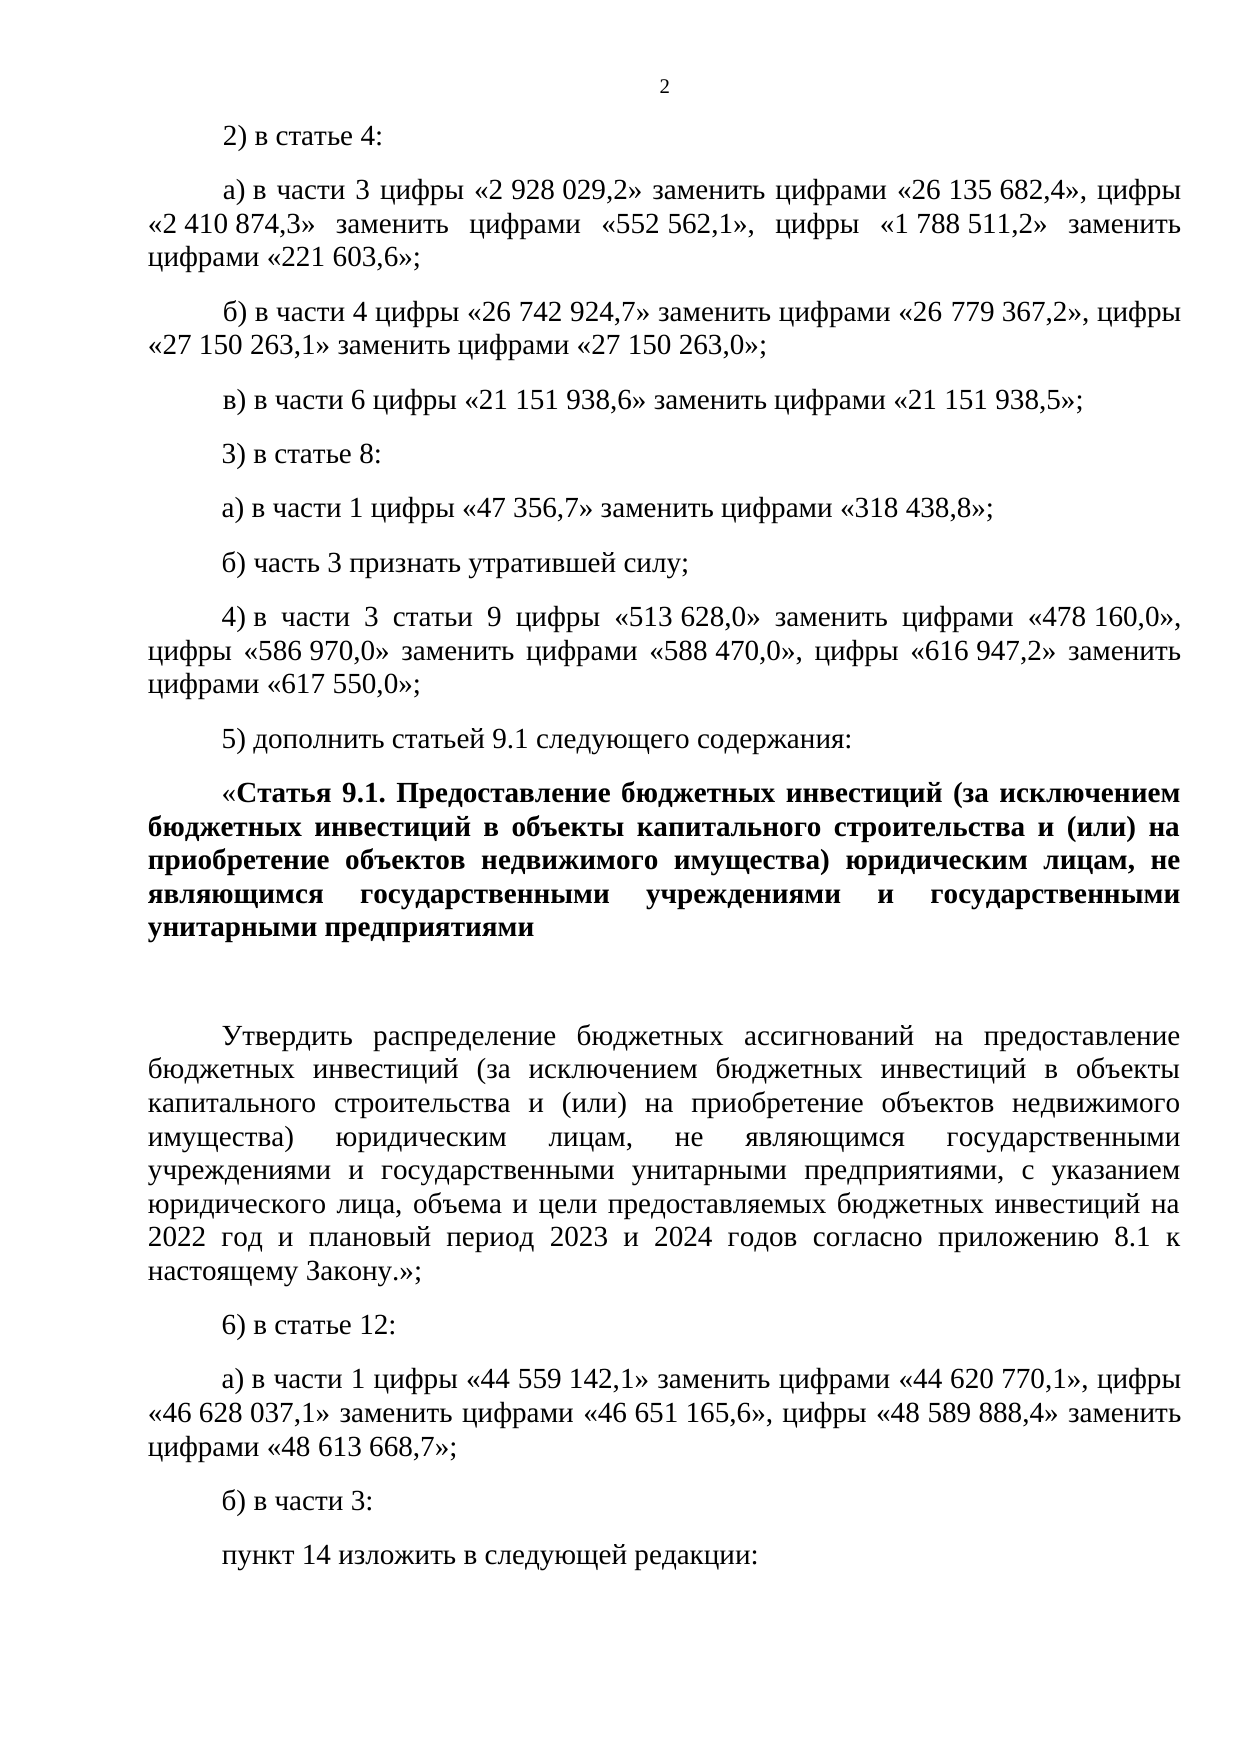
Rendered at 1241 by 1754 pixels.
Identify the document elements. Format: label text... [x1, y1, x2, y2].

text 3) в статье 8: [148, 436, 1181, 470]
text 4) в части 3 статьи 9 цифры «513 628,0» заменить цифрами «478 160,0», цифры «586 970,0» заменить цифрами «588 470,0», цифры «616 947,2» заменить цифрами «617 550,0»; [148, 599, 1181, 700]
text 2) в статье 4: [148, 118, 1181, 152]
text 6) в статье 12: [148, 1307, 1181, 1341]
text 5) дополнить статьей 9.1 следующего содержания: [148, 721, 1181, 754]
text б) часть 3 признать утратившей силу; [148, 545, 1181, 578]
text а) в части 1 цифры «47 356,7» заменить цифрами «318 438,8»; [148, 491, 1181, 524]
text б) в части 3: [148, 1483, 1181, 1517]
text а) в части 3 цифры «2 928 029,2» заменить цифрами «26 135 682,4», цифры «2 410 874,3» заменить цифрами «552 562,1», цифры «1 788 511,2» заменить цифрами «221 603,6»; [148, 172, 1181, 273]
text б) в части 4 цифры «26 742 924,7» заменить цифрами «26 779 367,2», цифры «27 150 263,1» заменить цифрами «27 150 263,0»; [148, 294, 1181, 361]
text а) в части 1 цифры «44 559 142,1» заменить цифрами «44 620 770,1», цифры «46 628 037,1» заменить цифрами «46 651 165,6», цифры «48 589 888,4» заменить цифрами «48 613 668,7»; [148, 1362, 1181, 1462]
text Утвердить распределение бюджетных ассигнований на предоставление бюджетных инвестиций (за исключением бюджетных инвестиций в объекты капитального строительства и (или) на приобретение объектов недвижимого имущества) юридическим лицам, не являющимся государственными учреждениями и государственными унитарными предприятиями, с указанием юридического лица, объема и цели предоставляемых бюджетных инвестиций на 2022 год и плановый период 2023 и 2024 годов согласно приложению 8.1 к настоящему Закону.»; [148, 1018, 1181, 1286]
text пункт 14 изложить в следующей редакции: [148, 1537, 1181, 1571]
text «Статья 9.1. Предоставление бюджетных инвестиций (за исключением бюджетных инвестиций в объекты капитального строительства и (или) на приобретение объектов недвижимого имущества) юридическим лицам, не являющимся государственными учреждениями и государственными унитарными предприятиями [148, 775, 1181, 943]
text в) в части 6 цифры «21 151 938,6» заменить цифрами «21 151 938,5»; [148, 382, 1181, 415]
